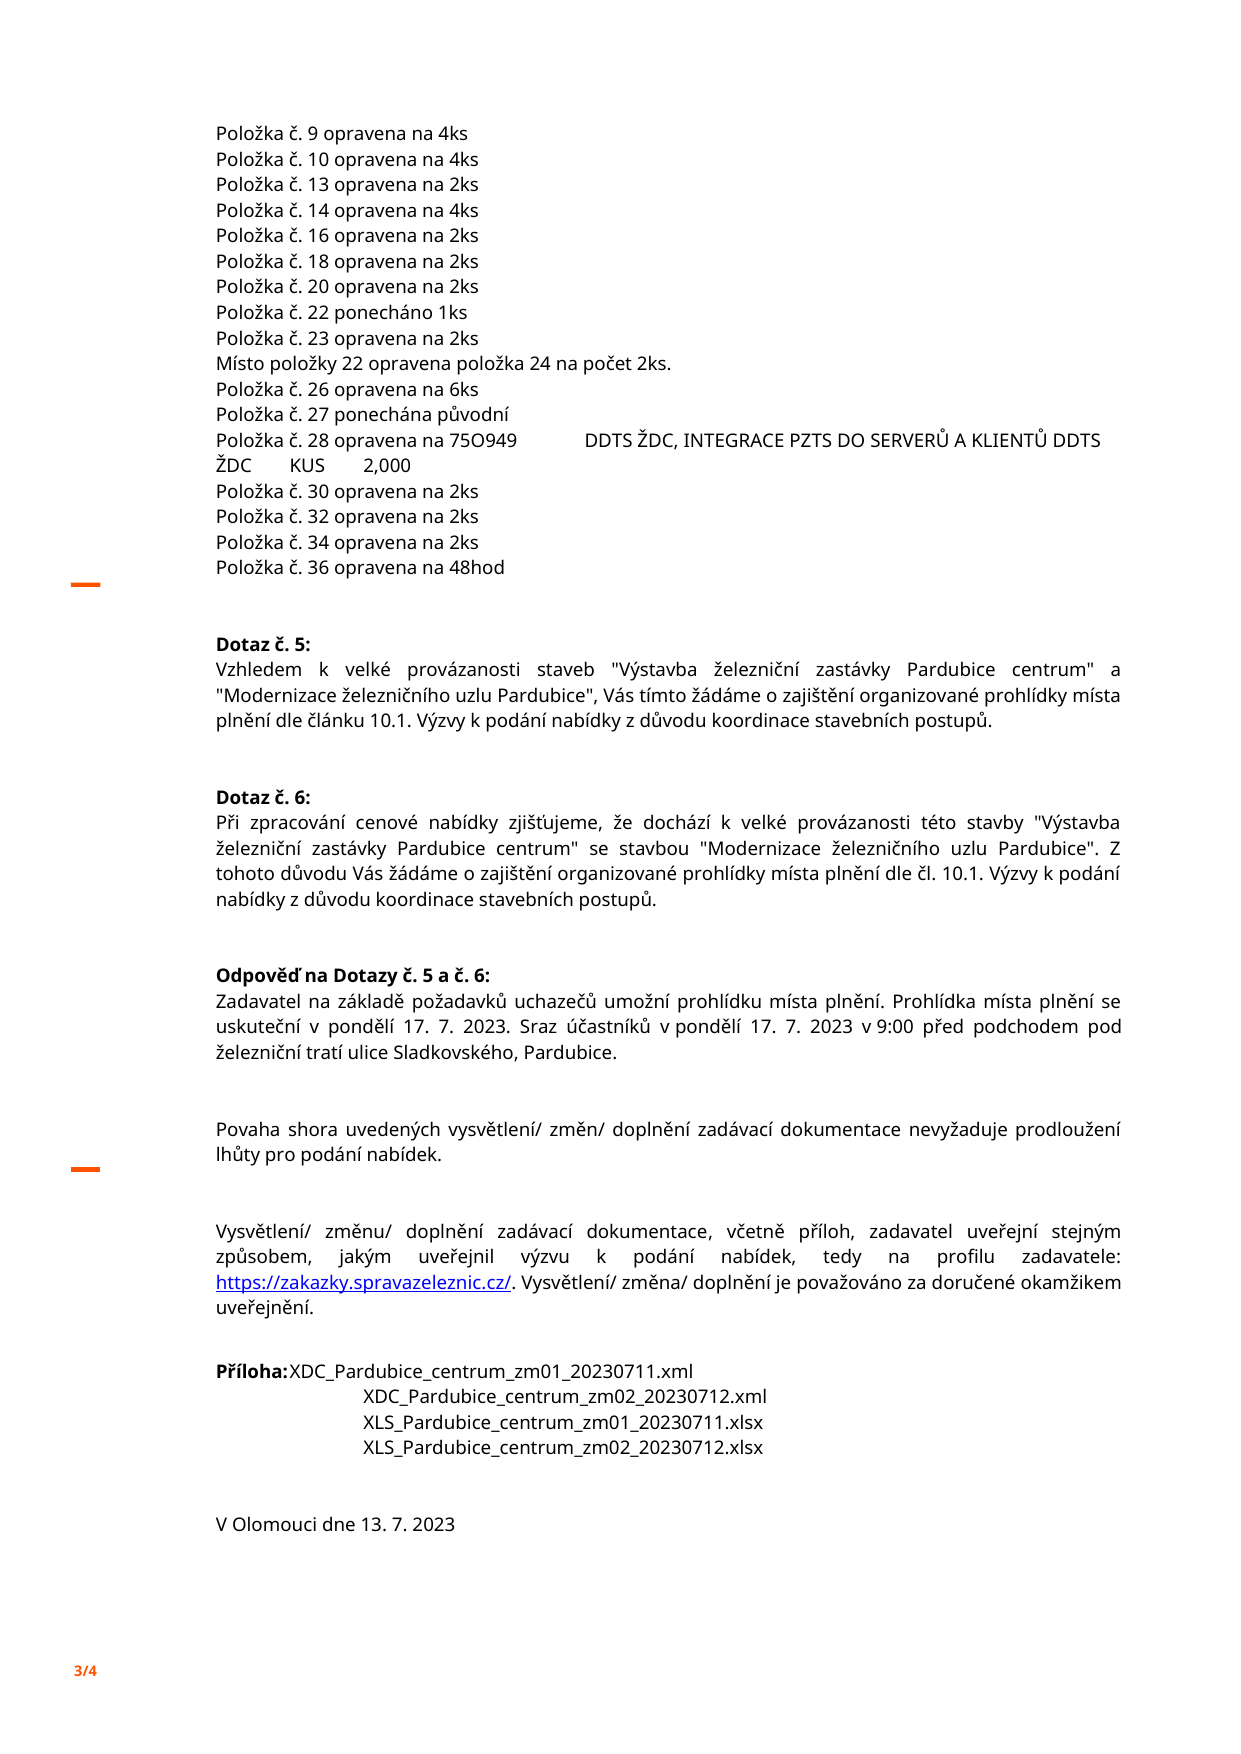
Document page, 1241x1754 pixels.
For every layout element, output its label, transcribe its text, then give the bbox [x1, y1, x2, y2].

text Při zpracování cenové nabídky zjišťujeme, že dochází k velké provázanosti této stavby "Výstavba železniční zastávky Pardubice centrum" se stavbou "Modernizace železničního uzlu Pardubice". Z tohoto důvodu Vás žádáme o zajištění organizované prohlídky místa plnění dle čl. 10.1. Výzvy k podání nabídky z důvodu koordinace stavebních postupů. [216, 810, 1122, 912]
text Odpověď na Dotazy č. 5 a č. 6: [216, 963, 1122, 988]
text Dotaz č. 5: [216, 631, 1122, 657]
text Položka č. 27 ponechána původní [216, 401, 1122, 427]
text V Olomouci dne 13. 7. 2023 [216, 1511, 1122, 1537]
text Položka č. 23 opravena na 2ks [216, 325, 1122, 350]
text Zadavatel na základě požadavků uchazečů umožní prohlídku místa plnění. Prohlídka místa plnění se uskuteční v pondělí 17. 7. 2023. Sraz účastníků v pondělí 17. 7. 2023 v 9:00 před podchodem pod železniční tratí ulice Sladkovského, Pardubice. [216, 988, 1122, 1065]
text XLS_Pardubice_centrum_zm02_20230712.xlsx [216, 1435, 1122, 1460]
text Položka č. 9 opravena na 4ks [216, 121, 1122, 146]
text Položka č. 14 opravena na 4ks [216, 197, 1122, 223]
text Položka č. 26 opravena na 6ks [216, 376, 1122, 401]
text XDC_Pardubice_centrum_zm02_20230712.xml [216, 1384, 1122, 1409]
text Položka č. 22 ponecháno 1ks [216, 299, 1122, 325]
text XLS_Pardubice_centrum_zm01_20230711.xlsx [216, 1409, 1122, 1435]
text Povaha shora uvedených vysvětlení/ změn/ doplnění zadávací dokumentace nevyžaduje prodloužení lhůty pro podání nabídek. [216, 1116, 1122, 1167]
text Položka č. 16 opravena na 2ks [216, 223, 1122, 248]
text Vzhledem k velké provázanosti staveb "Výstavba železniční zastávky Pardubice centrum" a "Modernizace železničního uzlu Pardubice", Vás tímto žádáme o zajištění organizované prohlídky místa plnění dle článku 10.1. Výzvy k podání nabídky z důvodu koordinace stavebních postupů. [216, 657, 1122, 733]
text Položka č. 32 opravena na 2ks [216, 503, 1122, 529]
text Položka č. 18 opravena na 2ks [216, 248, 1122, 274]
text Položka č. 36 opravena na 48hod [216, 554, 1122, 580]
text Vysvětlení/ změnu/ doplnění zadávací dokumentace, včetně příloh, zadavatel uveřejní stejným způsobem, jakým uveřejnil výzvu k podání nabídek, tedy na profilu zadavatele: https://zakazky.spravazeleznic.cz/. Vysvětlení/ změna/ doplnění je považováno za doručené okamžikem uveřejnění. [216, 1218, 1122, 1320]
text Místo položky 22 opravena položka 24 na počet 2ks. [216, 350, 1122, 376]
text Položka č. 28 opravena na 75O949 DDTS ŽDC, INTEGRACE PZTS DO SERVERŮ A KLIENTŮ DDTS ŽDC KUS 2,000 [216, 427, 1122, 478]
text Položka č. 13 opravena na 2ks [216, 172, 1122, 197]
text Příloha: XDC_Pardubice_centrum_zm01_20230711.xml [216, 1358, 1122, 1384]
text Položka č. 20 opravena na 2ks [216, 274, 1122, 299]
text Dotaz č. 6: [216, 784, 1122, 810]
text Položka č. 30 opravena na 2ks [216, 478, 1122, 503]
text Položka č. 10 opravena na 4ks [216, 146, 1122, 172]
text Položka č. 34 opravena na 2ks [216, 529, 1122, 554]
